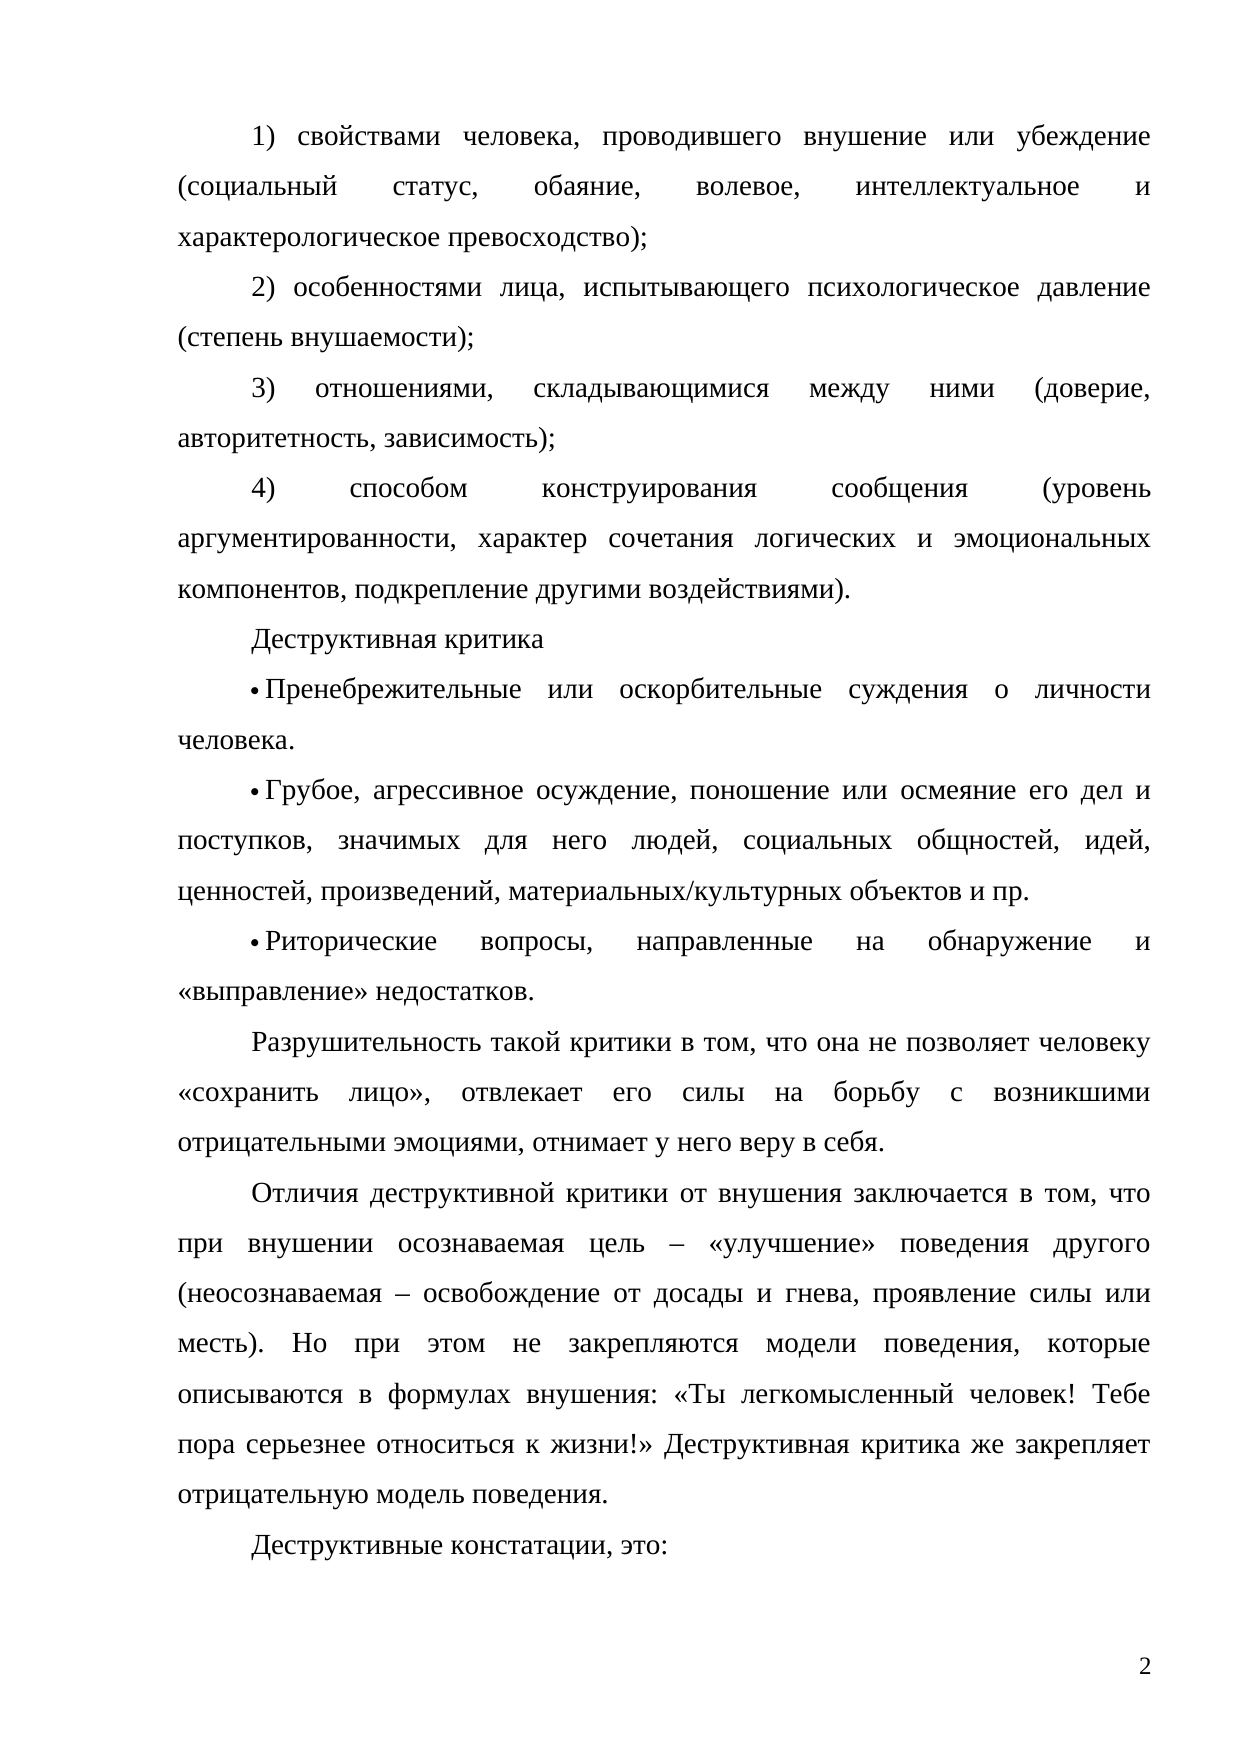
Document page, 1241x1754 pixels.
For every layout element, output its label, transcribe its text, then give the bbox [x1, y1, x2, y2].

text Деструктивная критика [177, 621, 1152, 655]
text Разрушительность такой критики в том, что она не позволяет человеку «сохранить лицо», отвлекает его силы на борьбу с возникшими отрицательными эмоциями, отнимает у него веру в себя. [177, 1024, 1152, 1158]
text 2) особенностями лица, испытывающего психологическое давление (степень внушаемости); [177, 269, 1152, 353]
text 1) свойствами человека, проводившего внушение или убеждение (социальный статус, обаяние, волевое, интеллектуальное и характерологическое превосходство); [177, 118, 1152, 252]
list Риторические вопросы, направленные на обнаружение и «выправление» недостатков. [177, 923, 1152, 1007]
text Деструктивные констатации, это: [177, 1527, 1152, 1560]
text Отличия деструктивной критики от внушения заключается в том, что при внушении осознаваемая цель – «улучшение» поведения другого (неосознаваемая – освобождение от досады и гнева, проявление силы или месть). Но при этом не закрепляются модели поведения, которые описываются в формулах внушения: «Ты легкомысленный человек! Тебе пора серьезнее относиться к жизни!» Деструктивная критика же закрепляет отрицательную модель поведения. [177, 1175, 1152, 1510]
text 4) способом конструирования сообщения (уровень аргументированности, характер сочетания логических и эмоциональных компонентов, подкрепление другими воздействиями). [177, 470, 1152, 604]
list Грубое, агрессивное осуждение, поношение или осмеяние его дел и поступков, значимых для него людей, социальных общностей, идей, ценностей, произведений, материальных/культурных объектов и пр. [177, 772, 1152, 906]
text 3) отношениями, складывающимися между ними (доверие, авторитетность, зависимость); [177, 370, 1152, 453]
list Пренебрежительные или оскорбительные суждения о личности человека. [177, 672, 1152, 755]
